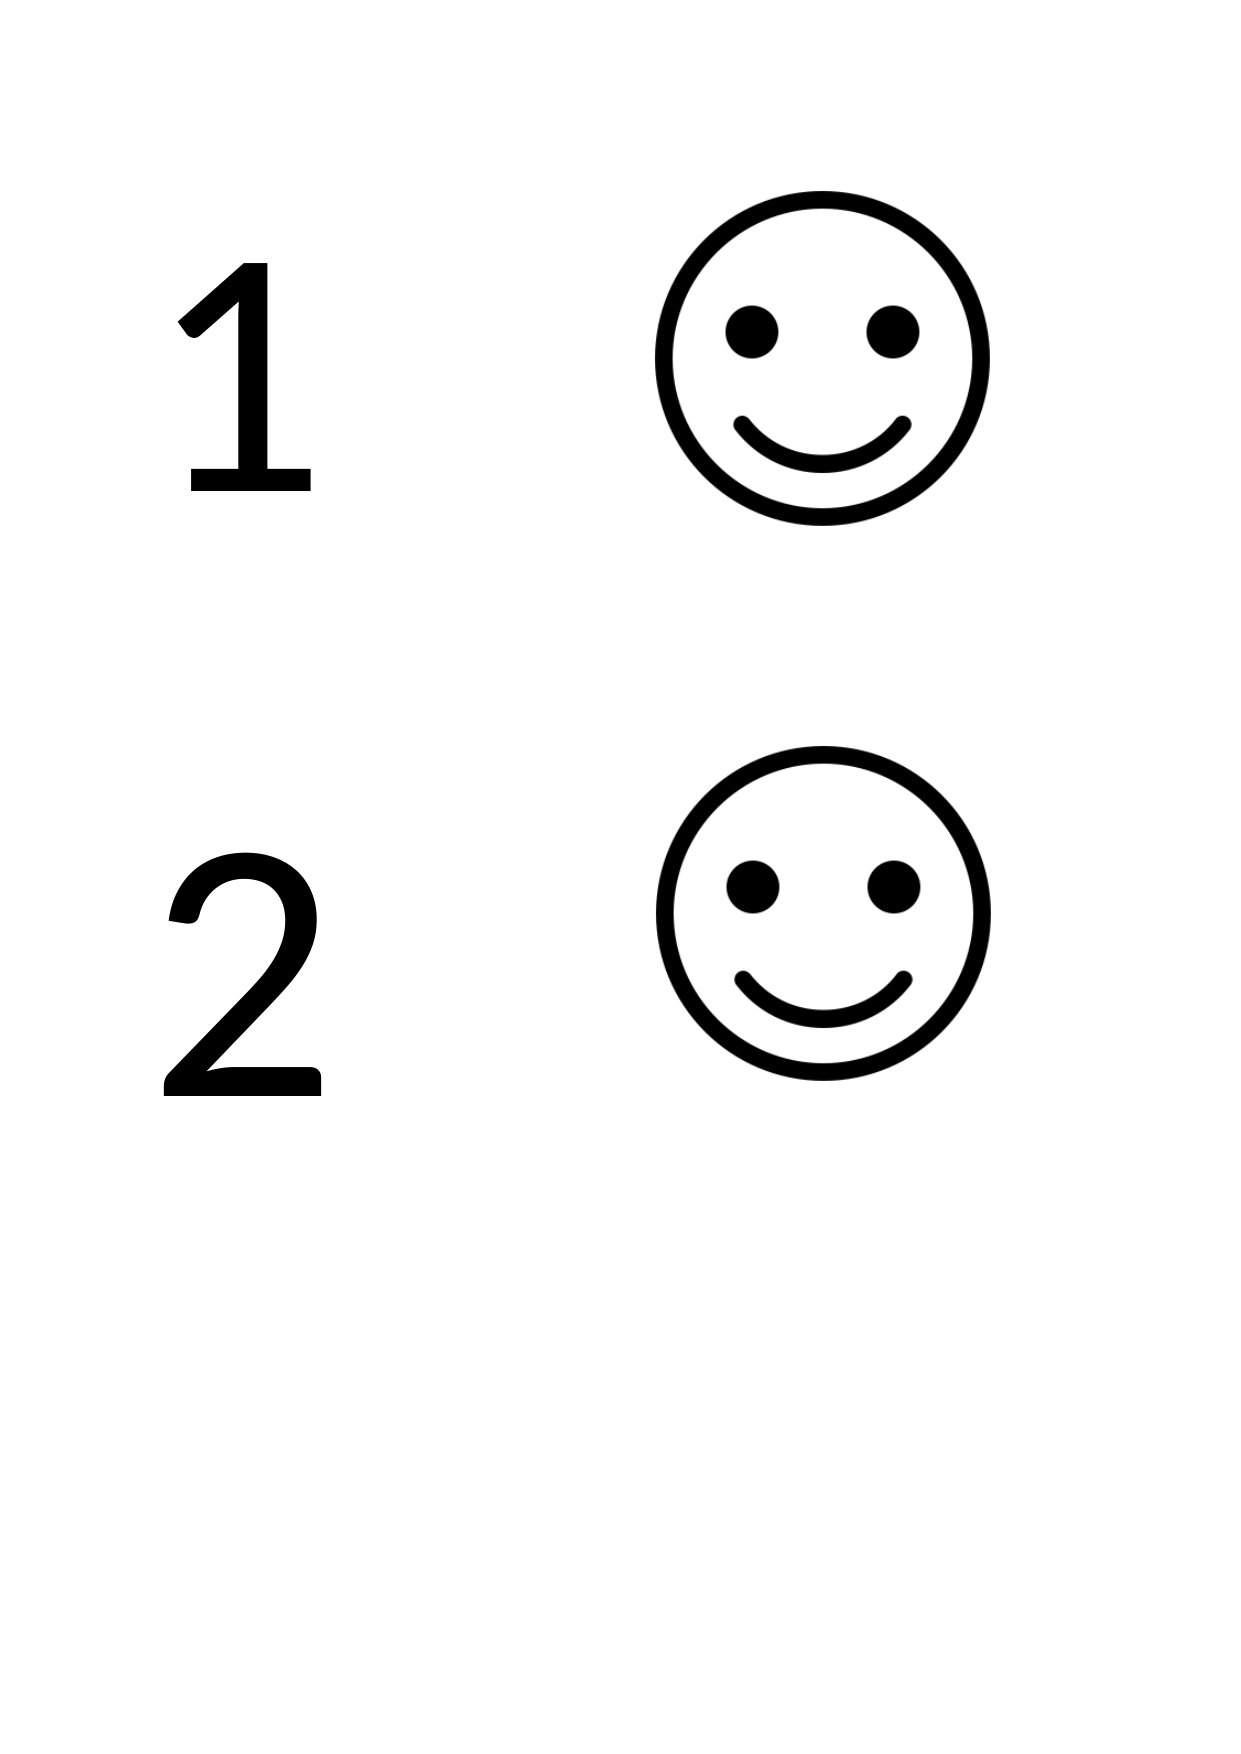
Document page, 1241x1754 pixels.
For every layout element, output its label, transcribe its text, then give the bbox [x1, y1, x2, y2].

picture [612, 702, 1035, 1125]
picture [611, 147, 1034, 570]
